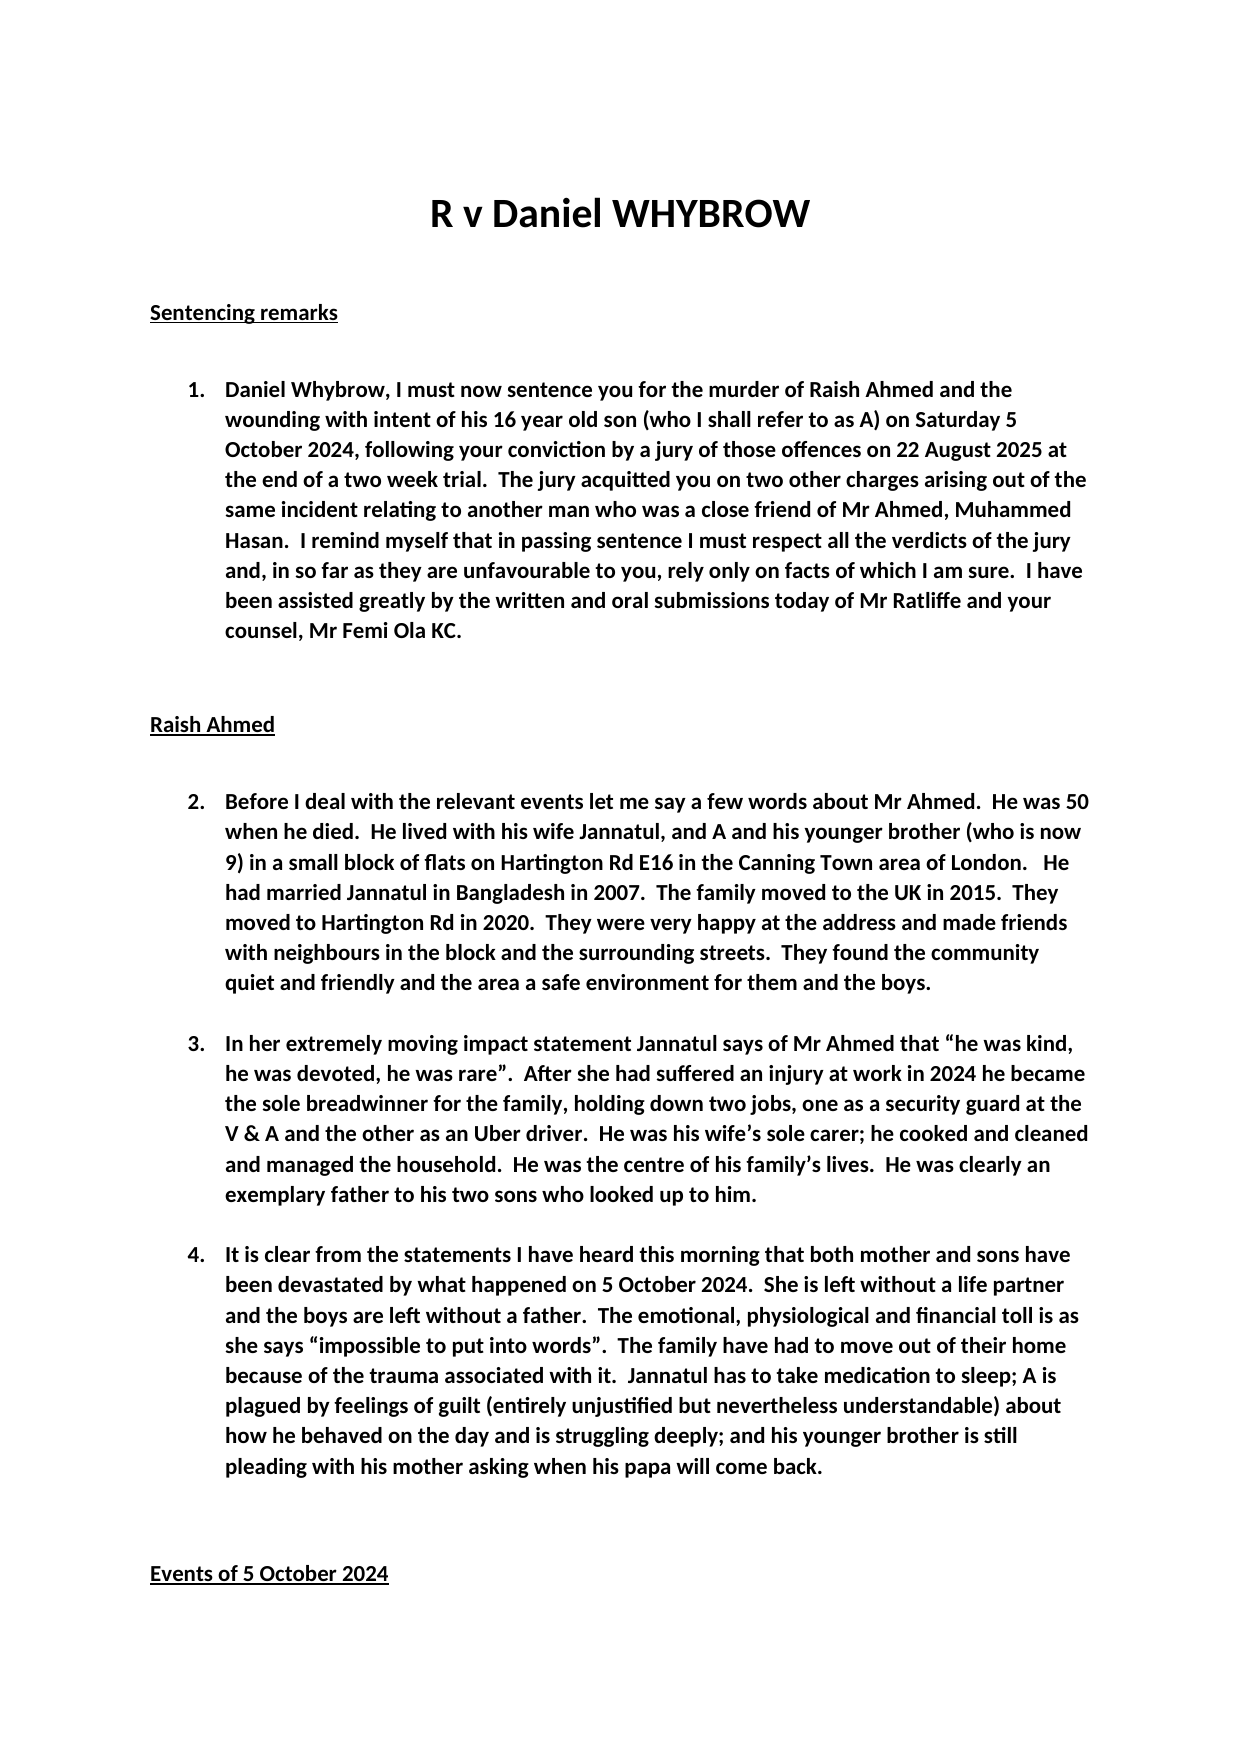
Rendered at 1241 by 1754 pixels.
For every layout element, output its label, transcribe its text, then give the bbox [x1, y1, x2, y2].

list In her extremely moving impact statement Jannatul says of Mr Ahmed that “he was kind, he was devoted, he was rare”. After she had suffered an injury at work in 2024 he became the sole breadwinner for the family, holding down two jobs, one as a security guard at the V & A and the other as an Uber driver. He was his wife’s sole carer; he cooked and cleaned and managed the household. He was the centre of his family’s lives. He was clearly an exemplary father to his two sons who looked up to him. [187, 1029, 1090, 1208]
subtitle R v Daniel WHYBROW [150, 187, 1090, 238]
list Before I deal with the relevant events let me say a few words about Mr Ahmed. He was 50 when he died. He lived with his wife Jannatul, and A and his younger brother (who is now 9) in a small block of flats on Hartington Rd E16 in the Canning Town area of London. He had married Jannatul in Bangladesh in 2007. The family moved to the UK in 2015. They moved to Hartington Rd in 2020. They were very happy at the address and made friends with neighbours in the block and the surrounding streets. They found the community quiet and friendly and the area a safe environment for them and the boys. [187, 787, 1090, 996]
text Raish Ahmed [150, 710, 1090, 738]
list It is clear from the statements I have heard this morning that both mother and sons have been devastated by what happened on 5 October 2024. She is left without a life partner and the boys are left without a father. The emotional, physiological and financial toll is as she says “impossible to put into words”. The family have had to move out of their home because of the trauma associated with it. Jannatul has to take medication to sleep; A is plagued by feelings of guilt (entirely unjustified but nevertheless understandable) about how he behaved on the day and is struggling deeply; and his younger brother is still pleading with his mother asking when his papa will come back. [187, 1240, 1090, 1480]
text Events of 5 October 2024 [150, 1559, 1090, 1587]
text Sentencing remarks [150, 298, 1090, 326]
list Daniel Whybrow, I must now sentence you for the murder of Raish Ahmed and the wounding with intent of his 16 year old son (who I shall refer to as A) on Saturday 5 October 2024, following your conviction by a jury of those offences on 22 August 2025 at the end of a two week trial. The jury acquitted you on two other charges arising out of the same incident relating to another man who was a close friend of Mr Ahmed, Muhammed Hasan. I remind myself that in passing sentence I must respect all the verdicts of the jury and, in so far as they are unfavourable to you, rely only on facts of which I am sure. I have been assisted greatly by the written and oral submissions today of Mr Ratliffe and your counsel, Mr Femi Ola KC. [187, 375, 1090, 644]
